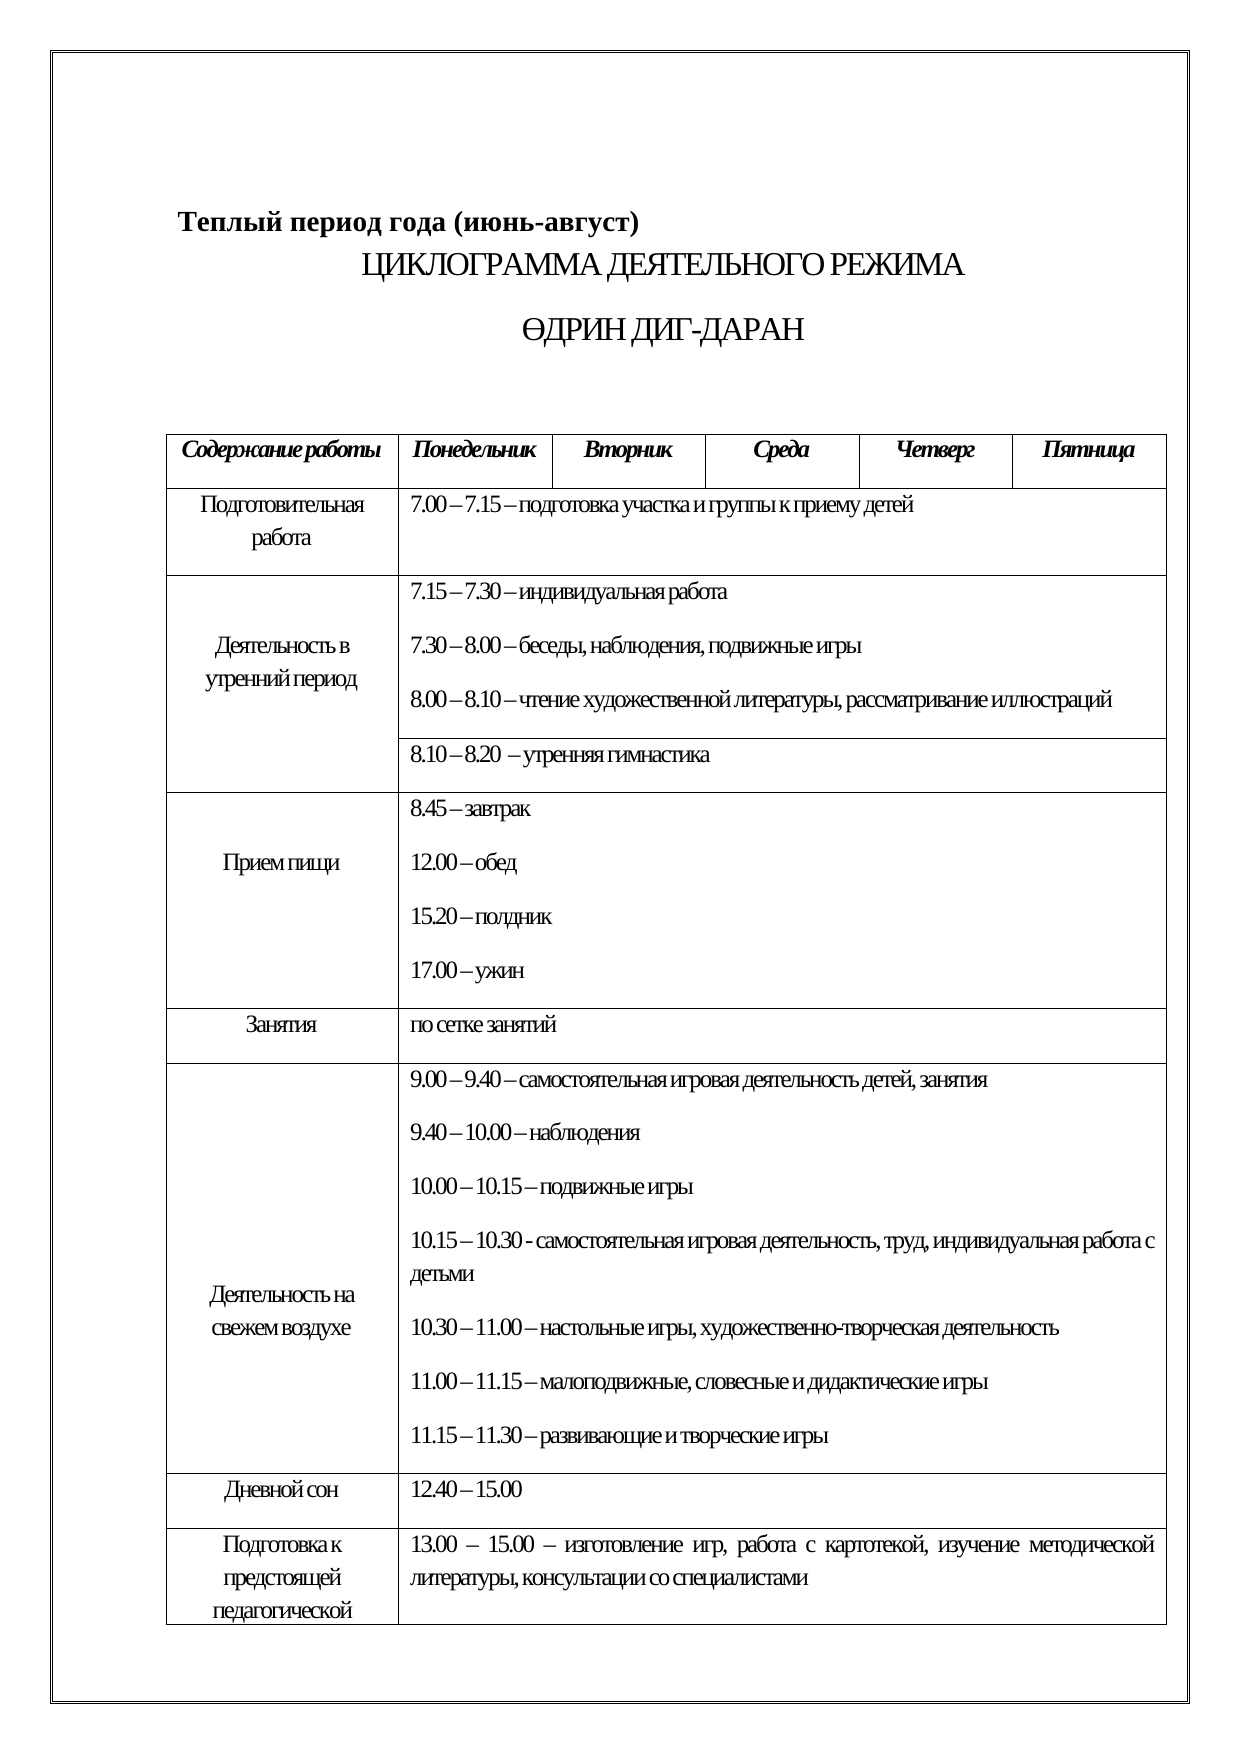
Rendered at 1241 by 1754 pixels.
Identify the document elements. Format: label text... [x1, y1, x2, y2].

text Теплый период года (июнь-август) [177, 204, 1152, 237]
text ЦИКЛОГРАММА ДЕЯТЕЛЬНОГО РЕЖИМА [177, 244, 1152, 283]
table_header Четверг [860, 435, 1012, 488]
table_header Вторник [553, 435, 705, 488]
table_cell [167, 1529, 398, 1623]
table_cell Подготовительная работа [167, 489, 398, 575]
table_cell Деятельность на свежем воздухе [167, 1064, 398, 1473]
table_header Среда [706, 435, 859, 488]
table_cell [399, 1529, 1166, 1623]
table_cell Деятельность в утренний период [167, 576, 398, 792]
text ӨДРИН ДИГ-ДАРАН [177, 309, 1152, 347]
table_cell 8.45 – завтрак 12.00 – обед 15.20 – полдник 17.00 – ужин [399, 793, 1166, 1008]
table_cell 7.15 – 7.30 – индивидуальная работа 7.30 – 8.00 – беседы, наблюдения, подвижные игры 8.00 – 8.10 – чтение художественной литературы, рассматривание иллюстраций [399, 576, 1166, 738]
table_cell по сетке занятий [399, 1009, 1166, 1063]
table_header Пятница [1013, 435, 1166, 488]
table_header Понедельник [399, 435, 552, 488]
table_cell 9.00 – 9.40 – самостоятельная игровая деятельность детей, занятия 9.40 – 10.00 – наблюдения 10.00 – 10.15 – подвижные игры 10.15 – 10.30 - самостоятельная игровая деятельность, труд, индивидуальная работа с детьми 10.30 – 11.00 – настольные игры, художественно-творческая деятельность 11.00 – 11.15 – малоподвижные, словесные и дидактические игры 11.15 – 11.30 – развивающие и творческие игры [399, 1064, 1166, 1473]
table_cell 7.00 – 7.15 – подготовка участка и группы к приему детей [399, 489, 1166, 575]
table_cell Дневной сон [167, 1474, 398, 1528]
table_cell Занятия [167, 1009, 398, 1063]
table_cell Прием пищи [167, 793, 398, 1008]
table_header Содержание работы [167, 435, 398, 488]
table_cell 12.40 – 15.00 [399, 1474, 1166, 1528]
table_cell 8.10 – 8.20 – утренняя гимнастика [399, 739, 1166, 792]
